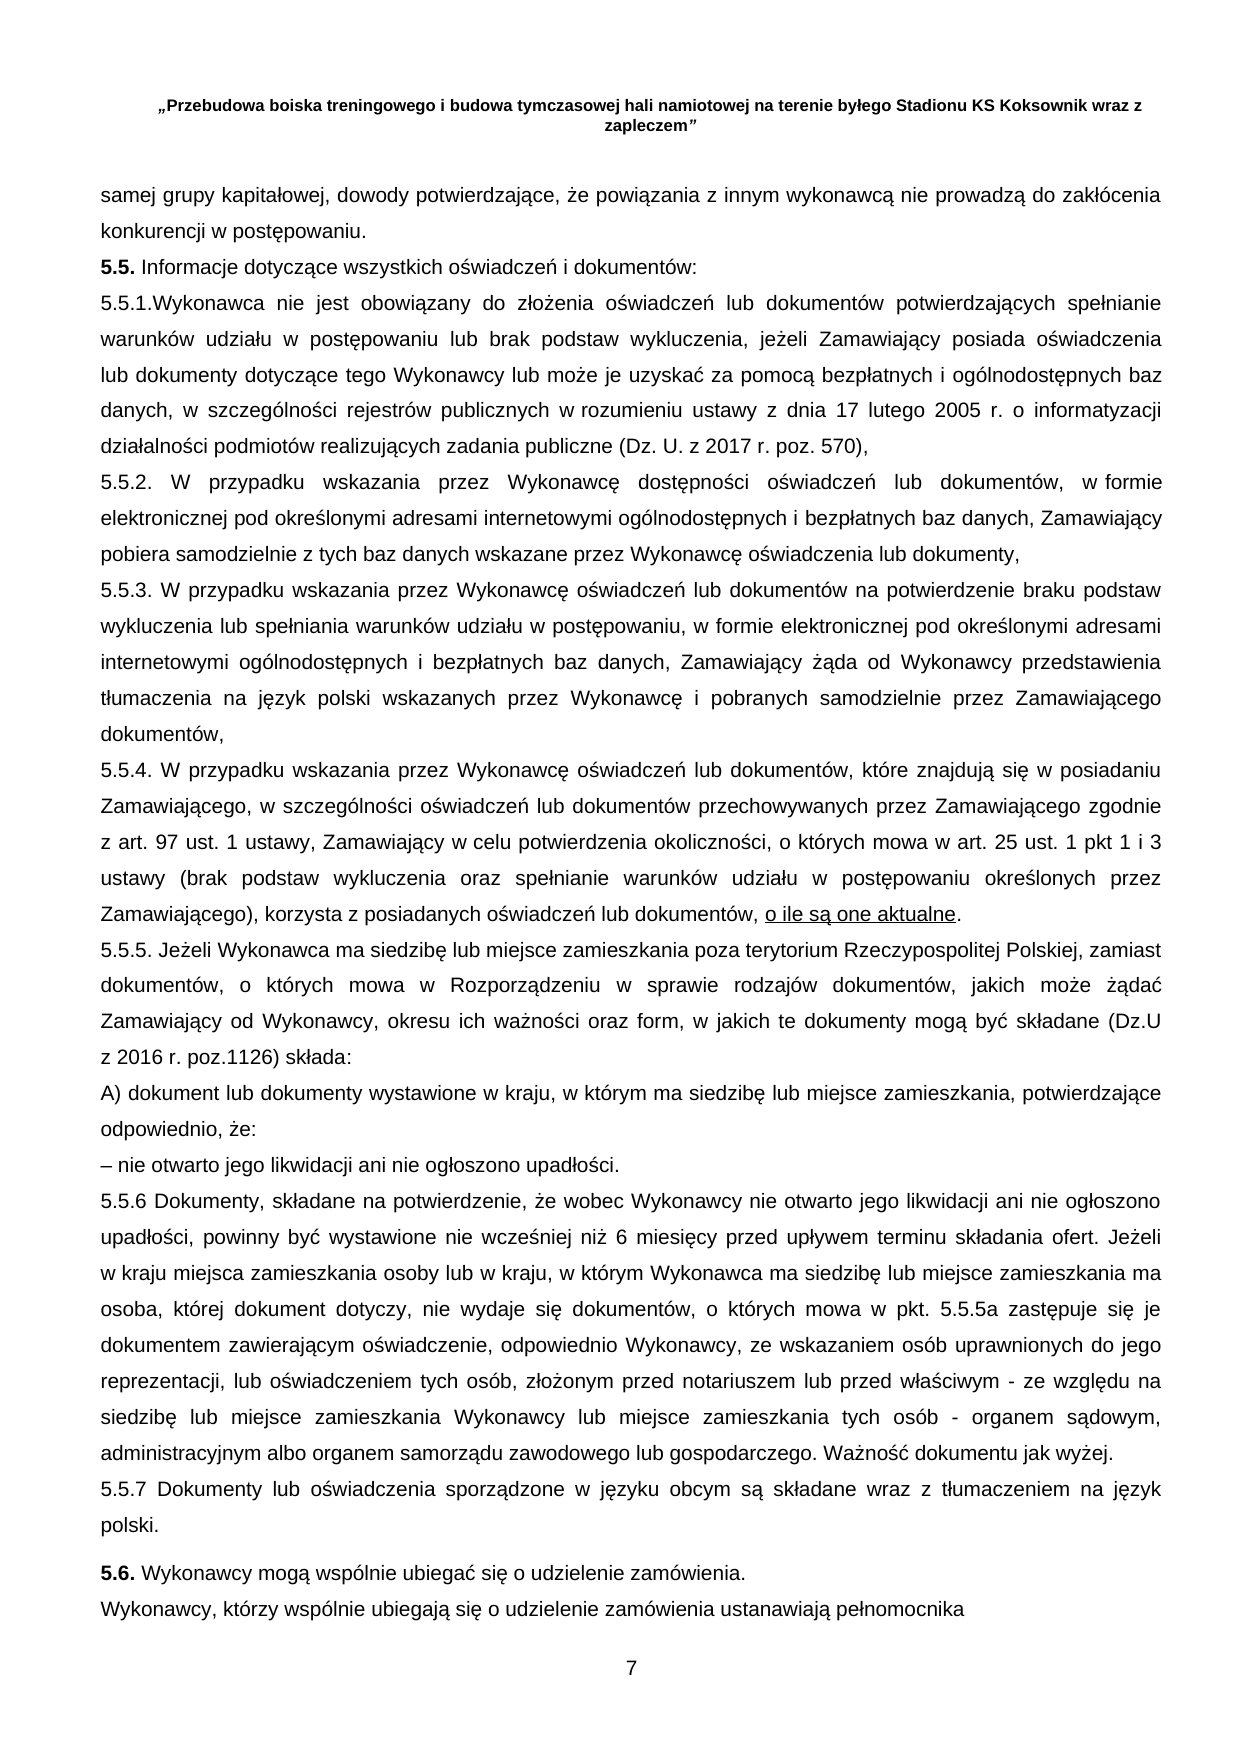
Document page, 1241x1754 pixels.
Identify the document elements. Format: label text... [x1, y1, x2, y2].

text – nie otwarto jego likwidacji ani nie ogłoszono upadłości. [100, 1153, 1162, 1177]
text 5.5.5. Jeżeli Wykonawca ma siedzibę lub miejsce zamieszkania poza terytorium Rzeczypospolitej Polskiej, zamiast dokumentów, o których mowa w Rozporządzeniu w sprawie rodzajów dokumentów, jakich może żądać Zamawiający od Wykonawcy, okresu ich ważności oraz form, w jakich te dokumenty mogą być składane (Dz.U z 2016 r. poz.1126) składa: [100, 937, 1162, 1069]
text 5.5. Informacje dotyczące wszystkich oświadczeń i dokumentów: [100, 254, 1162, 278]
text 5.5.1.Wykonawca nie jest obowiązany do złożenia oświadczeń lub dokumentów potwierdzających spełnianie warunków udziału w postępowaniu lub brak podstaw wykluczenia, jeżeli Zamawiający posiada oświadczenia lub dokumenty dotyczące tego Wykonawcy lub może je uzyskać za pomocą bezpłatnych i ogólnodostępnych baz danych, w szczególności rejestrów publicznych w rozumieniu ustawy z dnia 17 lutego 2005 r. o informatyzacji działalności podmiotów realizujących zadania publiczne (Dz. U. z 2017 r. poz. 570), [100, 291, 1162, 458]
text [100, 183, 1162, 243]
text Wykonawcy, którzy wspólnie ubiegają się o udzielenie zamówienia ustanawiają pełnomocnika [100, 1597, 1162, 1621]
text 5.5.3. W przypadku wskazania przez Wykonawcę oświadczeń lub dokumentów na potwierdzenie braku podstaw wykluczenia lub spełniania warunków udziału w postępowaniu, w formie elektronicznej pod określonymi adresami internetowymi ogólnodostępnych i bezpłatnych baz danych, Zamawiający żąda od Wykonawcy przedstawienia tłumaczenia na język polski wskazanych przez Wykonawcę i pobranych samodzielnie przez Zamawiającego dokumentów, [100, 578, 1162, 746]
text 5.5.7 Dokumenty lub oświadczenia sporządzone w języku obcym są składane wraz z tłumaczeniem na język polski. [100, 1476, 1162, 1536]
text 5.6. Wykonawcy mogą wspólnie ubiegać się o udzielenie zamówienia. [100, 1561, 1162, 1585]
text 5.5.2. W przypadku wskazania przez Wykonawcę dostępności oświadczeń lub dokumentów, w formie elektronicznej pod określonymi adresami internetowymi ogólnodostępnych i bezpłatnych baz danych, Zamawiający pobiera samodzielnie z tych baz danych wskazane przez Wykonawcę oświadczenia lub dokumenty, [100, 470, 1162, 566]
text A) dokument lub dokumenty wystawione w kraju, w którym ma siedzibę lub miejsce zamieszkania, potwierdzające odpowiednio, że: [100, 1081, 1162, 1141]
list 5.5.4. W przypadku wskazania przez Wykonawcę oświadczeń lub dokumentów, które znajdują się w posiadaniu Zamawiającego, w szczególności oświadczeń lub dokumentów przechowywanych przez Zamawiającego zgodnie z art. 97 ust. 1 ustawy, Zamawiający w celu potwierdzenia okoliczności, o których mowa w art. 25 ust. 1 pkt 1 i 3 ustawy (brak podstaw wykluczenia oraz spełnianie warunków udziału w postępowaniu określonych przez Zamawiającego), korzysta z posiadanych oświadczeń lub dokumentów, o ile są one aktualne. [100, 758, 1162, 925]
text 5.5.6 Dokumenty, składane na potwierdzenie, że wobec Wykonawcy nie otwarto jego likwidacji ani nie ogłoszono upadłości, powinny być wystawione nie wcześniej niż 6 miesięcy przed upływem terminu składania ofert. Jeżeli w kraju miejsca zamieszkania osoby lub w kraju, w którym Wykonawca ma siedzibę lub miejsce zamieszkania ma osoba, której dokument dotyczy, nie wydaje się dokumentów, o których mowa w pkt. 5.5.5a zastępuje się je dokumentem zawierającym oświadczenie, odpowiednio Wykonawcy, ze wskazaniem osób uprawnionych do jego reprezentacji, lub oświadczeniem tych osób, złożonym przed notariuszem lub przed właściwym - ze względu na siedzibę lub miejsce zamieszkania Wykonawcy lub miejsce zamieszkania tych osób - organem sądowym, administracyjnym albo organem samorządu zawodowego lub gospodarczego. Ważność dokumentu jak wyżej. [100, 1189, 1162, 1464]
